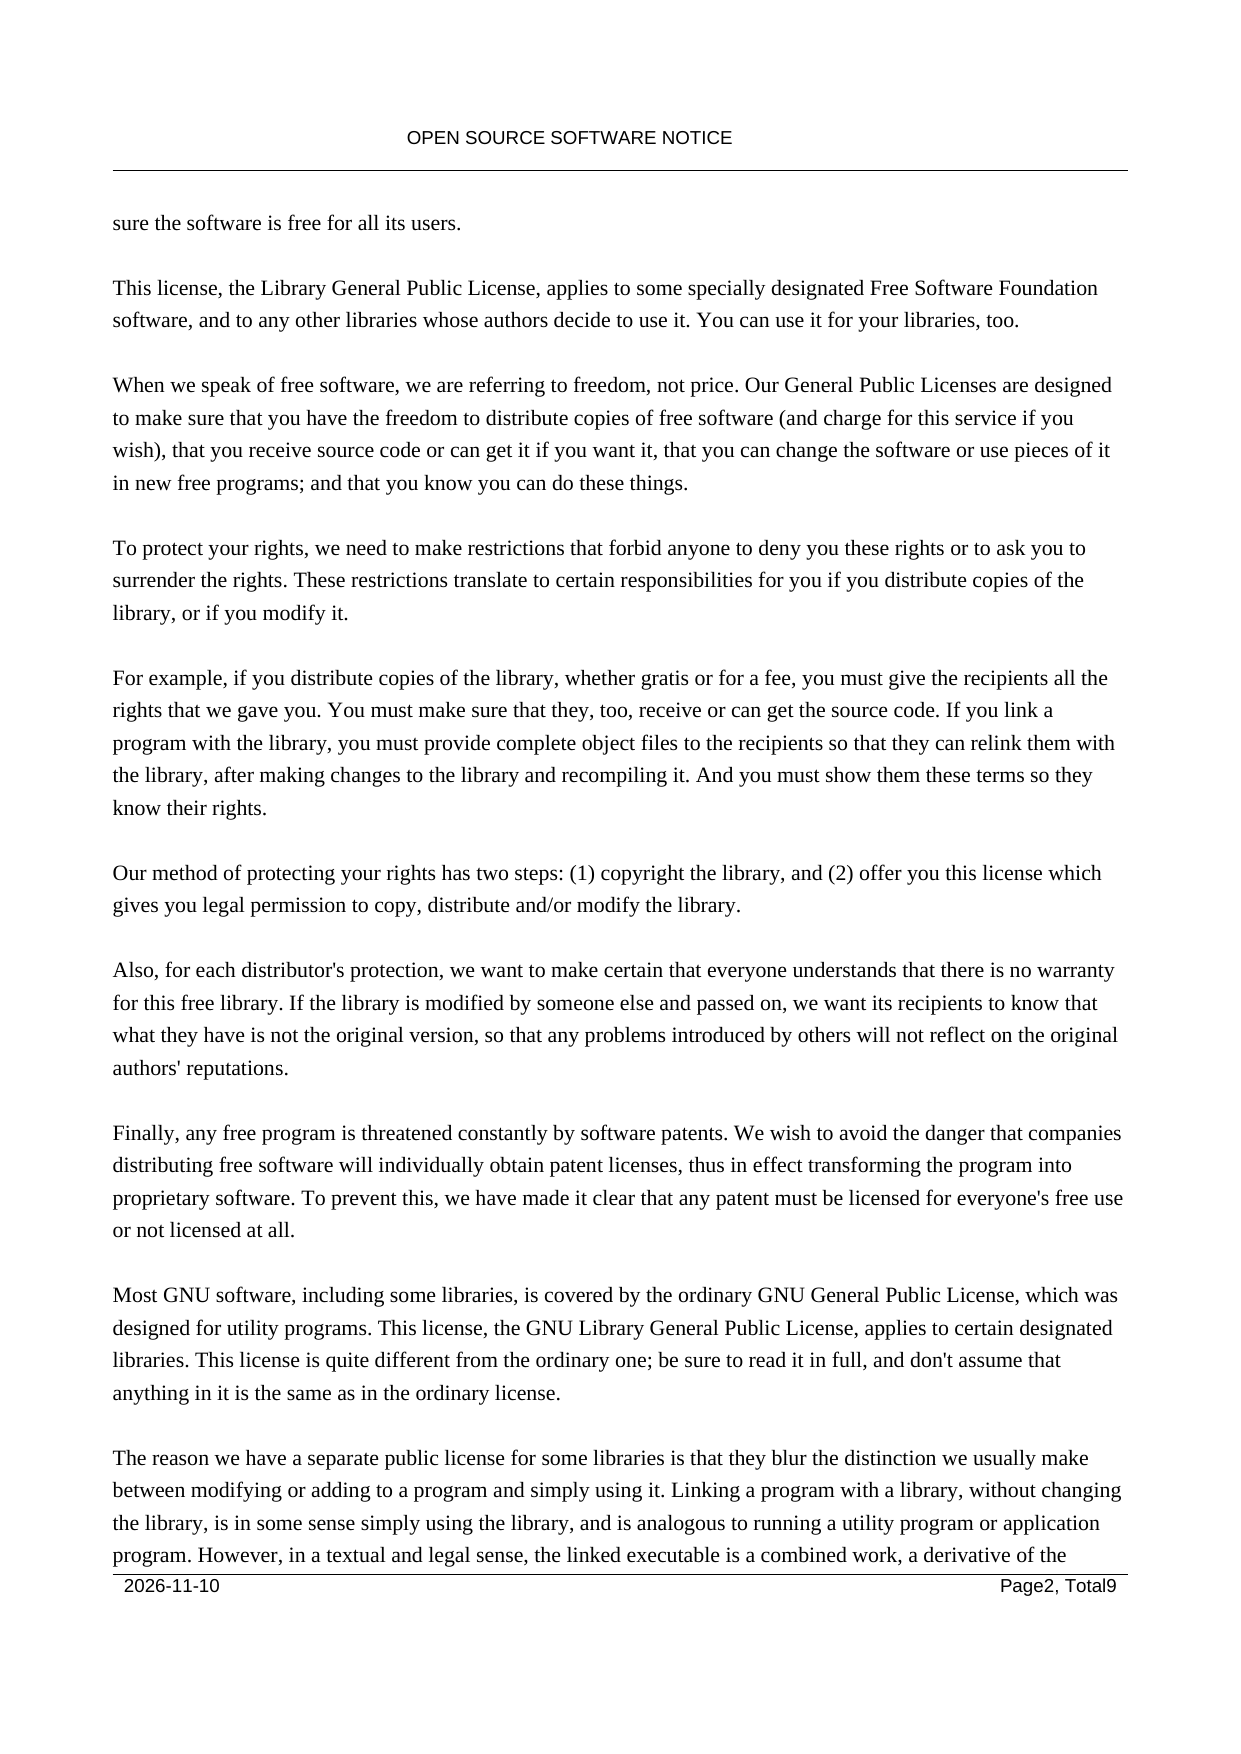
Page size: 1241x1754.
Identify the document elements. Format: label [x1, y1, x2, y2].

text [112, 206, 1128, 1571]
